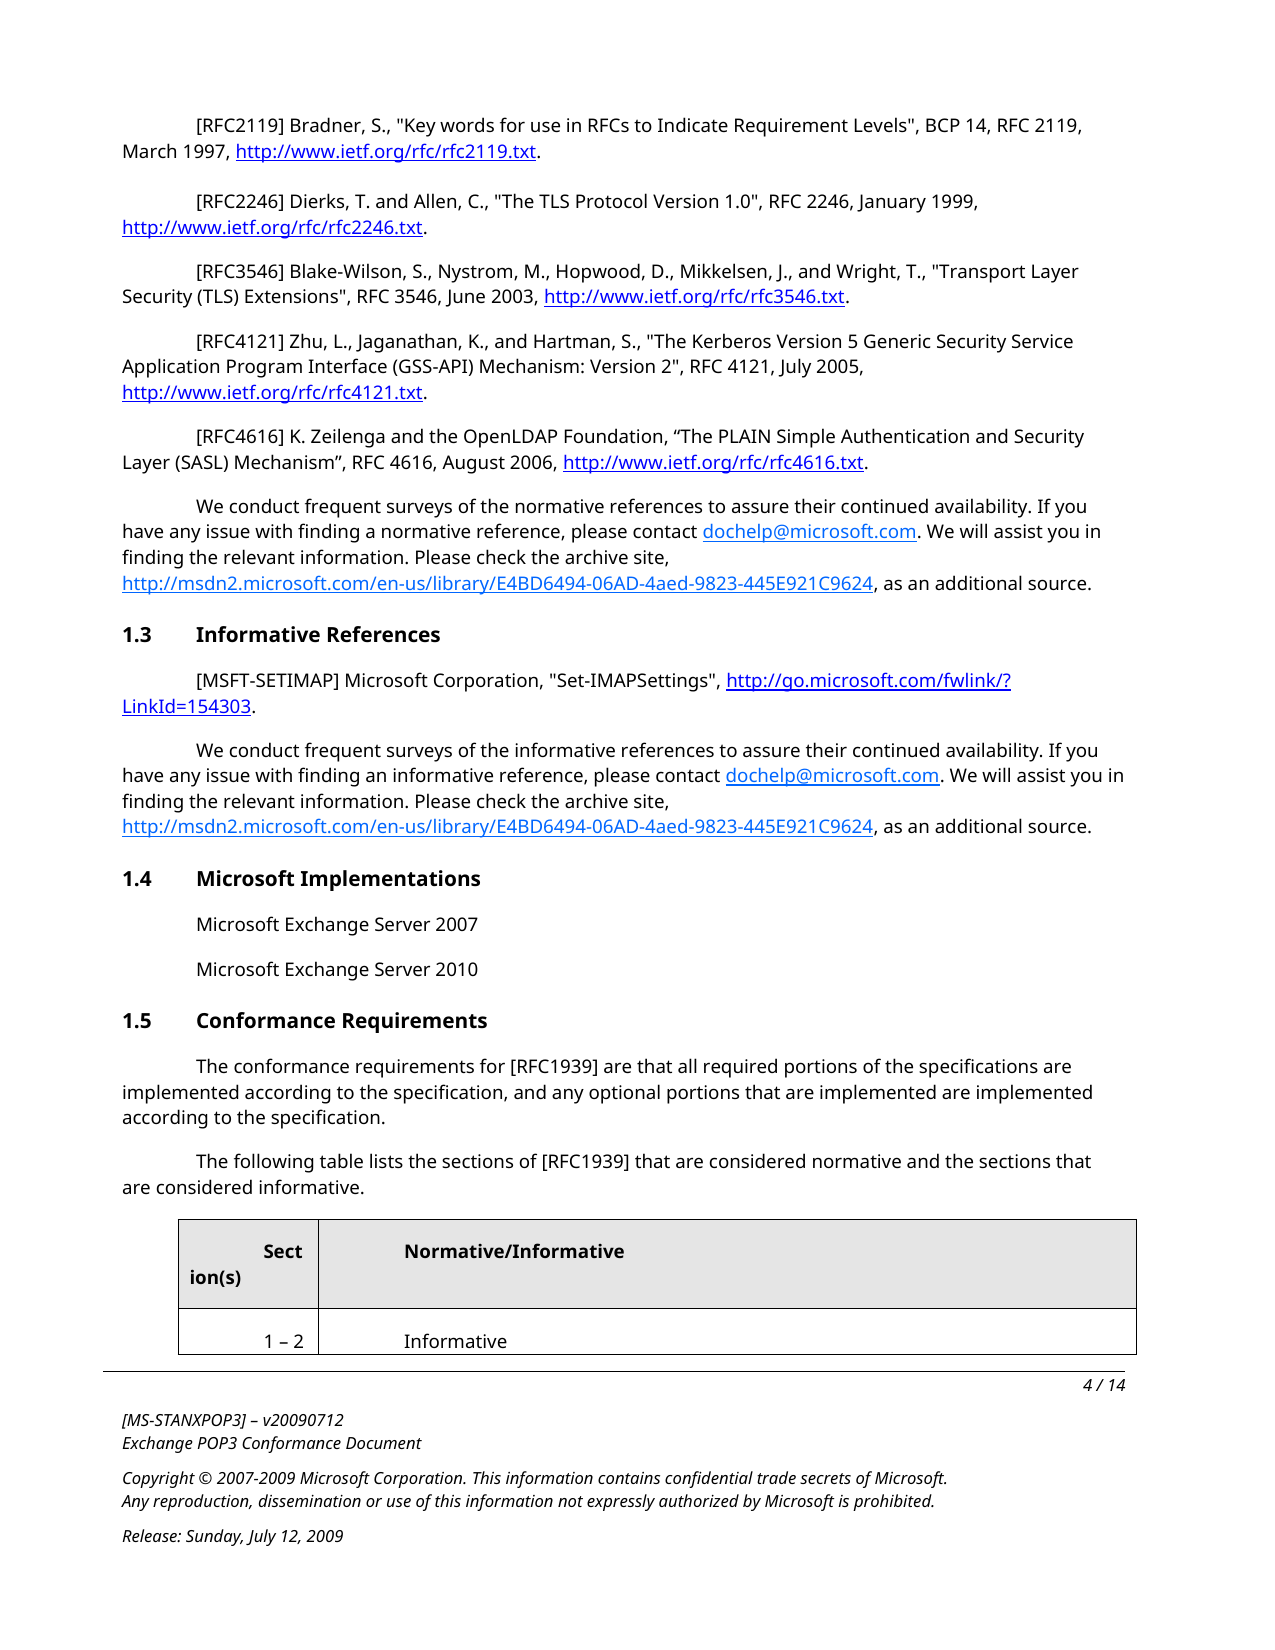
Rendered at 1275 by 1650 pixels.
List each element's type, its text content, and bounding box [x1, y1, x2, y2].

text The following table lists the sections of [RFC1939] that are considered normative and the sections that are considered informative. [122, 1149, 1125, 1200]
text [RFC2246] Dierks, T. and Allen, C., "The TLS Protocol Version 1.0", RFC 2246, January 1999, http://www.ietf.org/rfc/rfc2246.txt. [122, 188, 1125, 239]
subtitle Microsoft Implementations [122, 864, 1125, 893]
text We conduct frequent surveys of the normative references to assure their continued availability. If you have any issue with finding a normative reference, please contact dochelp@microsoft.com. We will assist you in finding the relevant information. Please check the archive site, http://msdn2.microsoft.com/en-us/library/E4BD6494-06AD-4aed-9823-445E921C9624, as an additional source. [122, 493, 1125, 595]
table_header Section(s) [179, 1220, 318, 1308]
text [RFC4121] Zhu, L., Jaganathan, K., and Hartman, S., "The Kerberos Version 5 Generic Security Service Application Program Interface (GSS-API) Mechanism: Version 2", RFC 4121, July 2005, http://www.ietf.org/rfc/rfc4121.txt. [122, 328, 1125, 405]
subtitle Informative References [122, 620, 1125, 649]
text [RFC2119] Bradner, S., "Key words for use in RFCs to Indicate Requirement Levels", BCP 14, RFC 2119, March 1997, http://www.ietf.org/rfc/rfc2119.txt. [122, 112, 1125, 163]
subtitle Conformance Requirements [122, 1006, 1125, 1035]
text [RFC3546] Blake-Wilson, S., Nystrom, M., Hopwood, D., Mikkelsen, J., and Wright, T., "Transport Layer Security (TLS) Extensions", RFC 3546, June 2003, http://www.ietf.org/rfc/rfc3546.txt. [122, 258, 1125, 309]
text Microsoft Exchange Server 2010 [122, 956, 1125, 981]
text [MSFT-SETIMAP] Microsoft Corporation, "Set-IMAPSettings", http://go.microsoft.com/fwlink/?LinkId=154303. [122, 667, 1125, 718]
table_cell Informative [319, 1309, 1136, 1353]
text We conduct frequent surveys of the informative references to assure their continued availability. If you have any issue with finding an informative reference, please contact dochelp@microsoft.com. We will assist you in finding the relevant information. Please check the archive site, http://msdn2.microsoft.com/en-us/library/E4BD6494-06AD-4aed-9823-445E921C9624, as an additional source. [122, 737, 1125, 839]
text Microsoft Exchange Server 2007 [122, 912, 1125, 937]
table_cell 1 – 2 [179, 1309, 318, 1353]
table_header Normative/Informative [319, 1220, 1136, 1308]
text The conformance requirements for [RFC1939] are that all required portions of the specifications are implemented according to the specification, and any optional portions that are implemented are implemented according to the specification. [122, 1053, 1125, 1130]
text [RFC4616] K. Zeilenga and the OpenLDAP Foundation, “The PLAIN Simple Authentication and Security Layer (SASL) Mechanism”, RFC 4616, August 2006, http://www.ietf.org/rfc/rfc4616.txt. [122, 423, 1125, 474]
